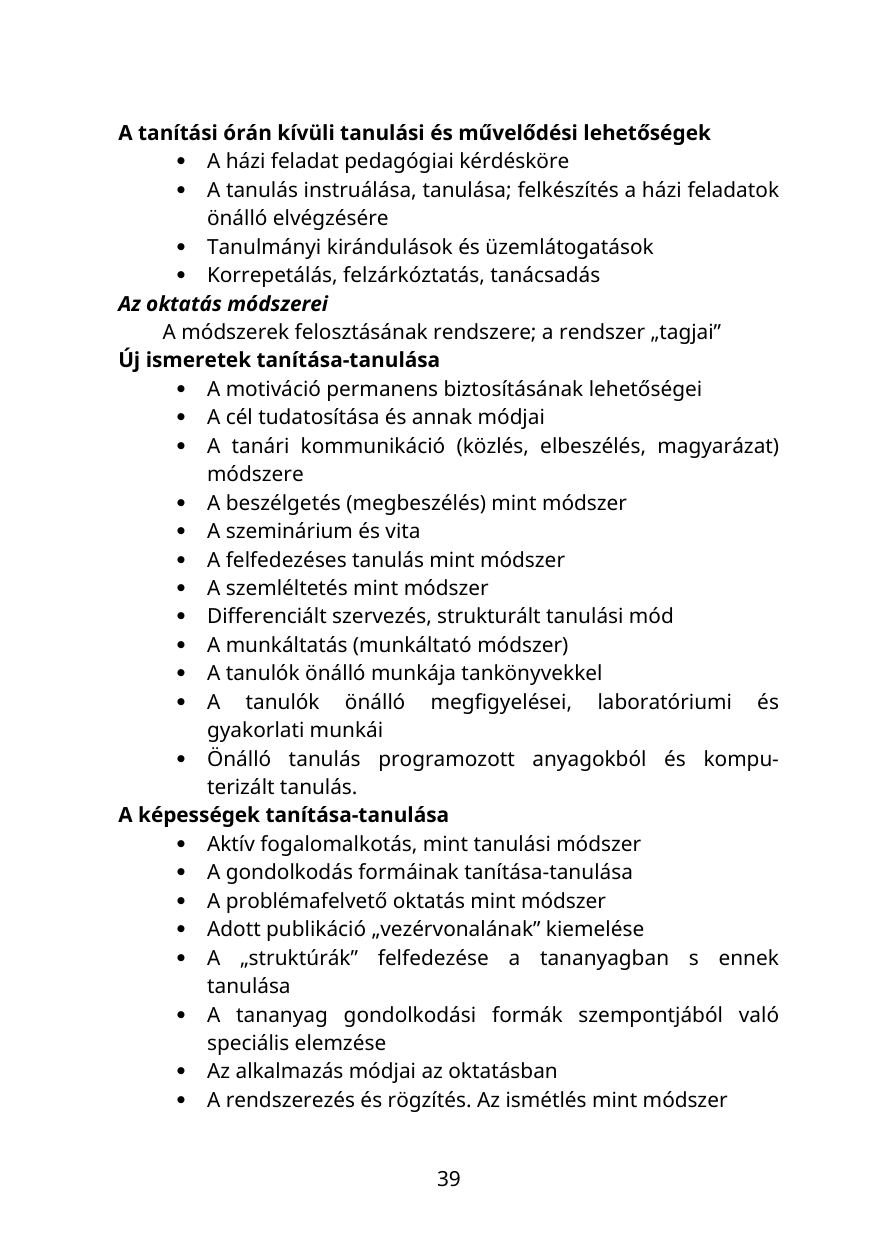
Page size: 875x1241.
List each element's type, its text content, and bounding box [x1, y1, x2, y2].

text A tanítási órán kívüli tanulási és művelődési lehetőségek [118, 118, 779, 147]
list Adott publikáció „vezérvonalának” kiemelése [177, 914, 779, 943]
list A beszélgetés (megbeszélés) mint módszer [177, 488, 779, 516]
list A tananyag gondolkodási formák szempontjából való speciális elemzése [177, 1000, 779, 1057]
list A szemléltetés mint módszer [177, 573, 779, 602]
list A tanári kommunikáció (közlés, elbeszélés, magyarázat) módszere [177, 431, 779, 488]
text Az oktatás módszerei [118, 289, 779, 317]
text Új ismeretek tanítása-tanulása [118, 346, 779, 374]
list A tanulók önálló megfigyelései, laboratóriumi és gyakorlati munkái [177, 687, 779, 744]
list Korrepetálás, felzárkóztatás, tanácsadás [177, 260, 779, 289]
list Tanulmányi kirándulások és üzemlátogatások [177, 232, 779, 260]
list Aktív fogalomalkotás, mint tanulási módszer [177, 829, 779, 857]
list A rendszerezés és rögzítés. Az ismétlés mint módszer [177, 1085, 779, 1113]
text A módszerek felosztásának rendszere; a rendszer „tagjai” [118, 317, 779, 346]
list A „struktúrák” felfedezése a tananyagban s ennek tanulása [177, 943, 779, 1000]
list Az alkalmazás módjai az oktatásban [177, 1057, 779, 1085]
list A felfedezéses tanulás mint módszer [177, 545, 779, 573]
list A problémafelvető oktatás mint módszer [177, 886, 779, 914]
text A képességek tanítása-tanulása [118, 801, 779, 829]
list A motiváció permanens biztosításának lehetőségei [177, 374, 779, 402]
list A gondolkodás formáinak tanítása-tanulása [177, 857, 779, 886]
list A munkáltatás (munkáltató módszer) [177, 630, 779, 658]
list Differenciált szervezés, strukturált tanulási mód [177, 602, 779, 630]
list A cél tudatosítása és annak módjai [177, 402, 779, 431]
list A házi feladat pedagógiai kérdésköre [177, 147, 779, 175]
list A szeminárium és vita [177, 516, 779, 545]
list Önálló tanulás programozott anyagokból és kompu-terizált tanulás. [177, 744, 779, 801]
list A tanulás instruálása, tanulása; felkészítés a házi feladatok önálló elvégzésére [177, 175, 779, 232]
list A tanulók önálló munkája tankönyvekkel [177, 658, 779, 687]
